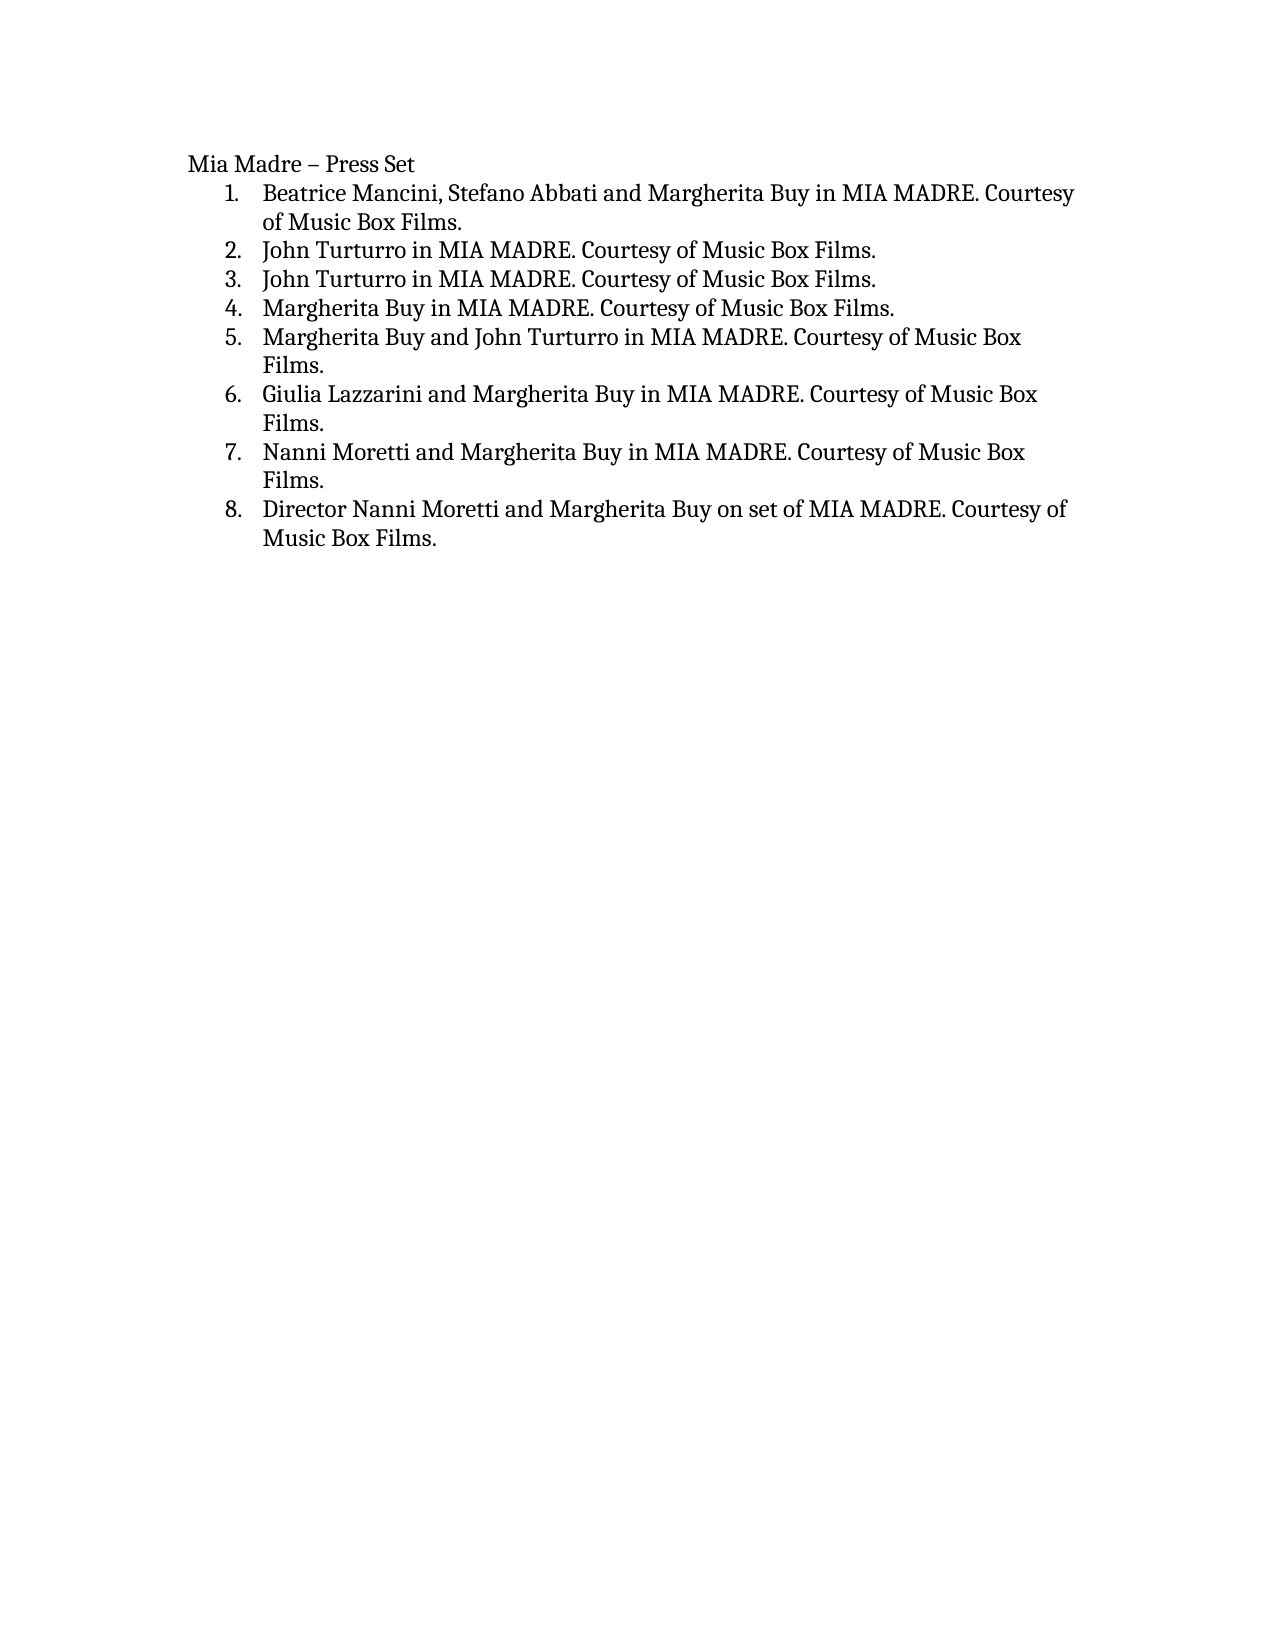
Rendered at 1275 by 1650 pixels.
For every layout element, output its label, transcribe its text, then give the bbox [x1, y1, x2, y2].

list Margherita Buy and John Turturro in MIA MADRE. Courtesy of Music Box Films. [225, 322, 1087, 380]
list Margherita Buy in MIA MADRE. Courtesy of Music Box Films. [225, 294, 1087, 322]
list Giulia Lazzarini and Margherita Buy in MIA MADRE. Courtesy of Music Box Films. [225, 380, 1087, 437]
text Mia Madre – Press Set [187, 150, 1087, 179]
list Beatrice Mancini, Stefano Abbati and Margherita Buy in MIA MADRE. Courtesy of Music Box Films. [225, 179, 1087, 236]
list John Turturro in MIA MADRE. Courtesy of Music Box Films. [225, 236, 1087, 265]
list Director Nanni Moretti and Margherita Buy on set of MIA MADRE. Courtesy of Music Box Films. [225, 495, 1087, 552]
list Nanni Moretti and Margherita Buy in MIA MADRE. Courtesy of Music Box Films. [225, 437, 1087, 495]
list John Turturro in MIA MADRE. Courtesy of Music Box Films. [225, 265, 1087, 294]
